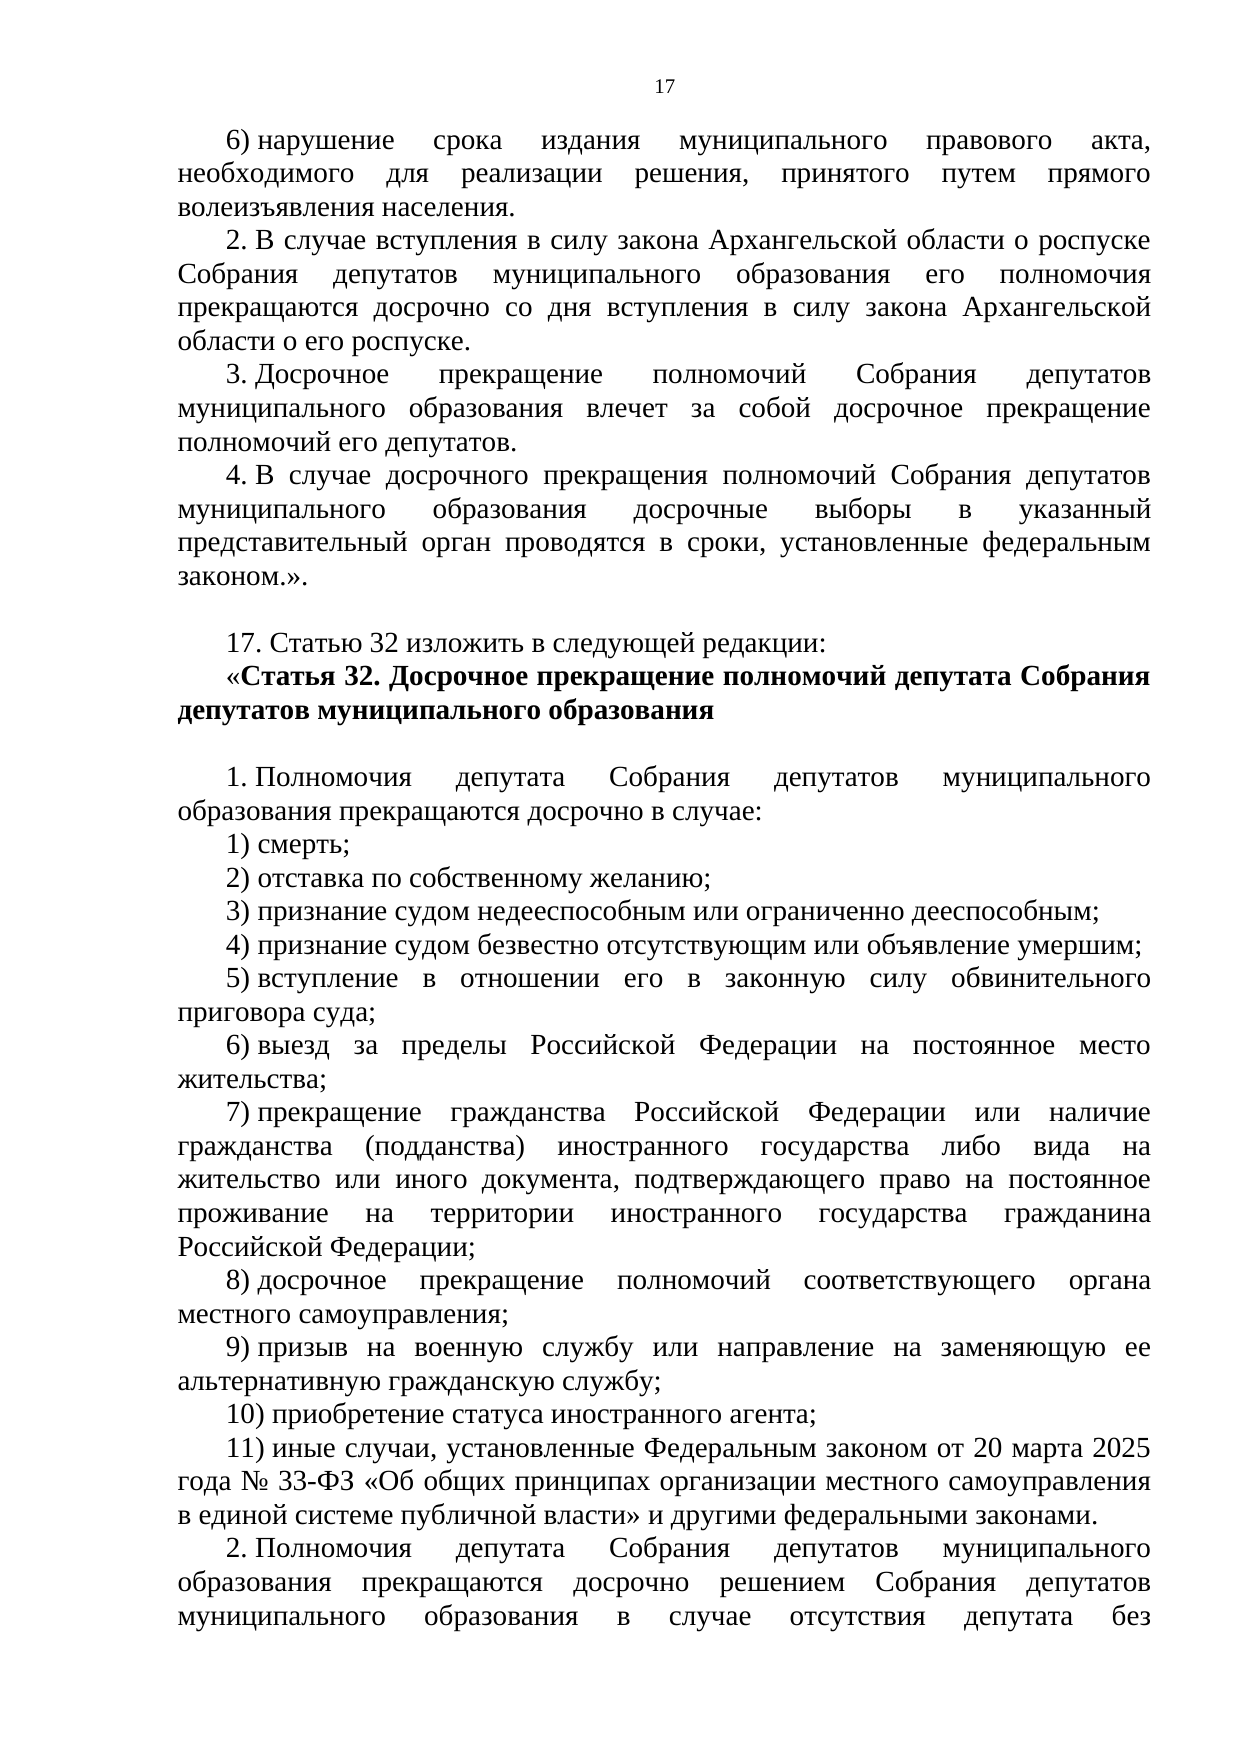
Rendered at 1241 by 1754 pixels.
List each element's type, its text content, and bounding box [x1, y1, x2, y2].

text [177, 1531, 1152, 1631]
text 4) признание судом безвестно отсутствующим или объявление умершим; [177, 927, 1152, 960]
text 7) прекращение гражданства Российской Федерации или наличие гражданства (подданства) иностранного государства либо вида на жительство или иного документа, подтверждающего право на постоянное проживание на территории иностранного государства гражданина Российской Федерации; [177, 1094, 1152, 1262]
text 3. Досрочное прекращение полномочий Собрания депутатов муниципального образования влечет за собой досрочное прекращение полномочий его депутатов. [177, 357, 1152, 457]
text 1) смерть; [177, 826, 1152, 860]
text 11) иные случаи, установленные Федеральным законом от 20 марта 2025 года № 33-ФЗ «Об общих принципах организации местного самоуправления в единой системе публичной власти» и другими федеральными законами. [177, 1430, 1152, 1531]
text 10) приобретение статуса иностранного агента; [177, 1396, 1152, 1430]
text 9) призыв на военную службу или направление на заменяющую ее альтернативную гражданскую службу; [177, 1329, 1152, 1396]
text 2. В случае вступления в силу закона Архангельской области о роспуске Собрания депутатов муниципального образования его полномочия прекращаются досрочно со дня вступления в силу закона Архангельской области о его роспуске. [177, 222, 1152, 357]
text 6) нарушение срока издания муниципального правового акта, необходимого для реализации решения, принятого путем прямого волеизъявления населения. [177, 122, 1152, 222]
text «Статья 32. Досрочное прекращение полномочий депутата Собрания депутатов муниципального образования [177, 658, 1152, 726]
text 3) признание судом недееспособным или ограниченно дееспособным; [177, 893, 1152, 927]
text 1. Полномочия депутата Собрания депутатов муниципального образования прекращаются досрочно в случае: [177, 759, 1152, 826]
text 17. Статью 32 изложить в следующей редакции: [177, 625, 1152, 658]
text 6) выезд за пределы Российской Федерации на постоянное место жительства; [177, 1027, 1152, 1094]
text 5) вступление в отношении его в законную силу обвинительного приговора суда; [177, 960, 1152, 1027]
text 4. В случае досрочного прекращения полномочий Собрания депутатов муниципального образования досрочные выборы в указанный представительный орган проводятся в сроки, установленные федеральным законом.». [177, 457, 1152, 591]
text 8) досрочное прекращение полномочий соответствующего органа местного самоуправления; [177, 1262, 1152, 1329]
text 2) отставка по собственному желанию; [177, 860, 1152, 893]
